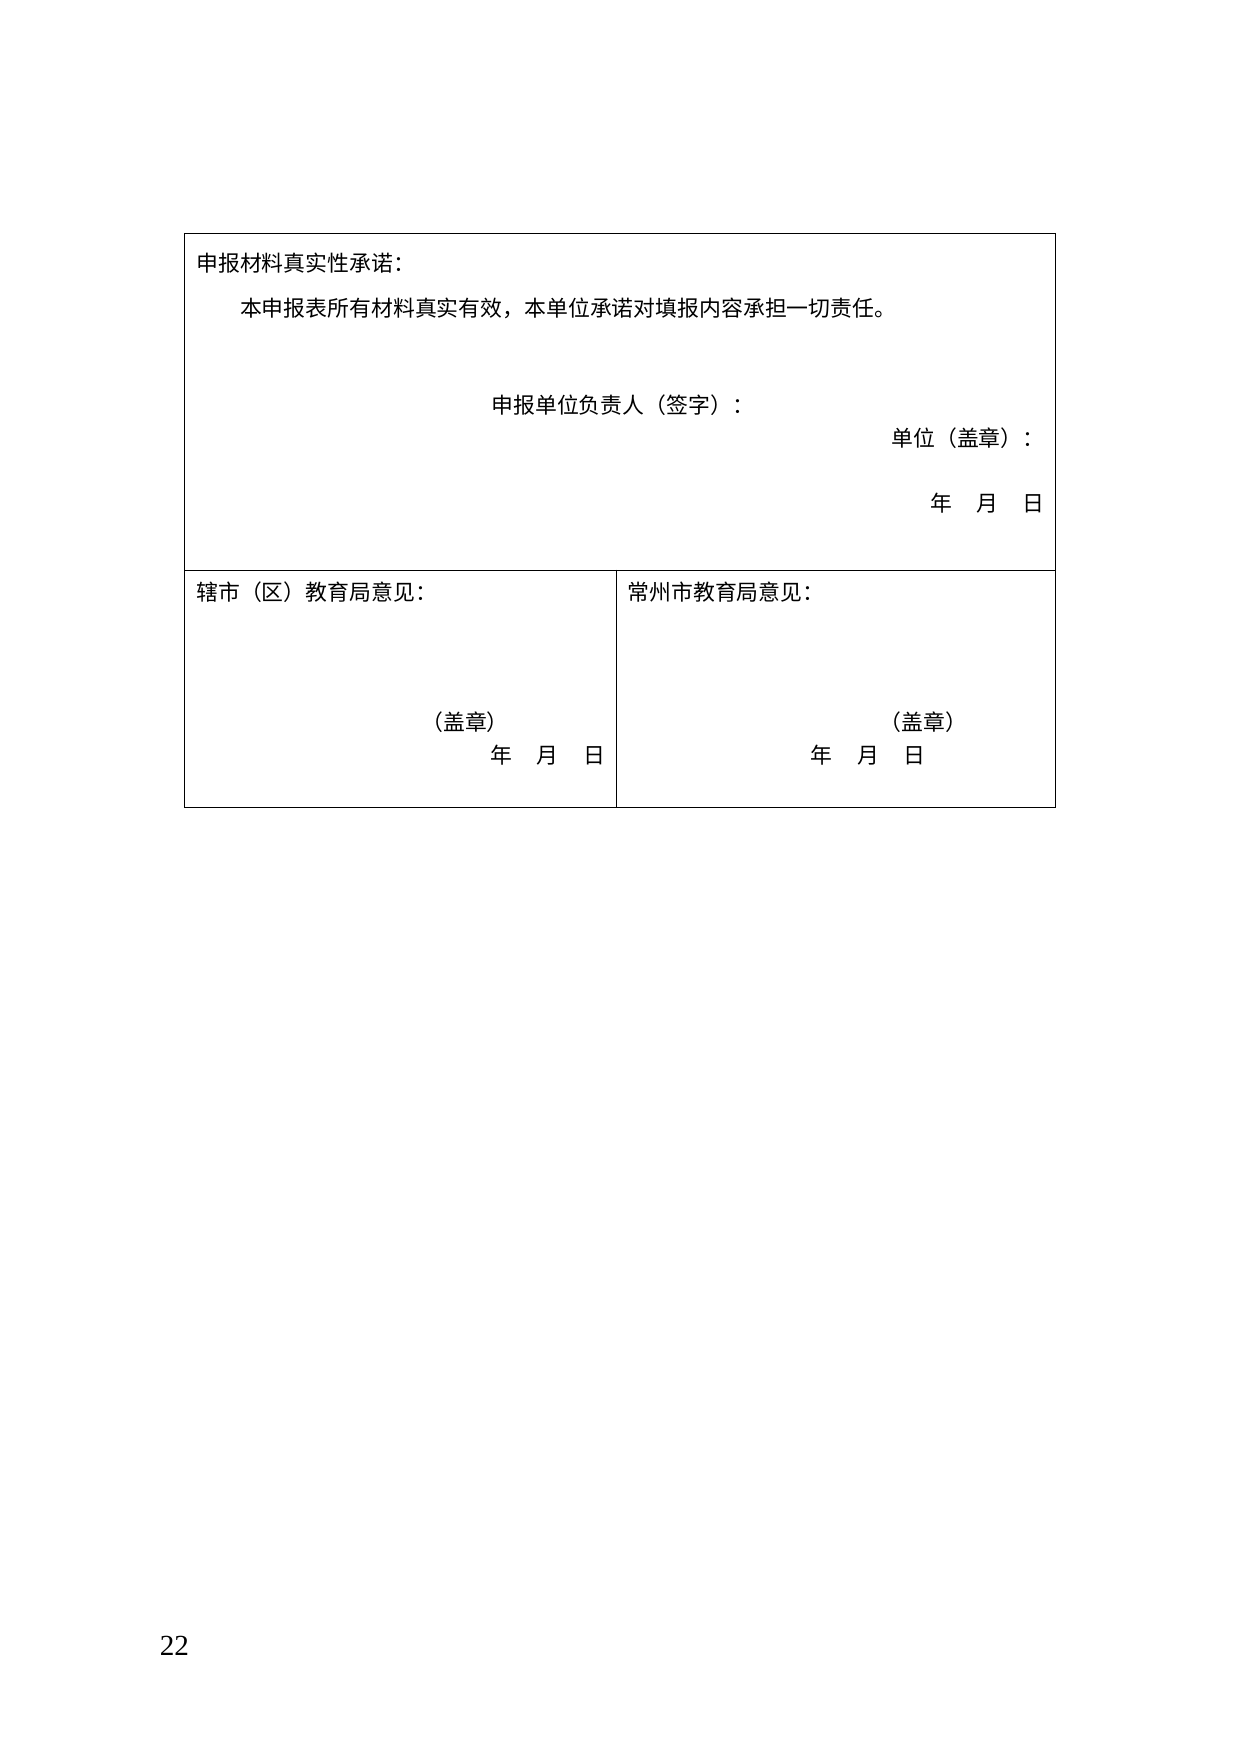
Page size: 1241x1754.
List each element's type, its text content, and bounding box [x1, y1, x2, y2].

table_cell 常州市教育局意见： （盖章） 年 月 日 [617, 571, 1055, 807]
table_cell 申报材料真实性承诺： 本申报表所有材料真实有效，本单位承诺对填报内容承担一切责任。 申报单位负责人（签字）： 单位（盖章）： 年 月 日 [185, 234, 1055, 569]
table_cell 辖市（区）教育局意见： （盖章） 年 月 日 [185, 571, 616, 807]
